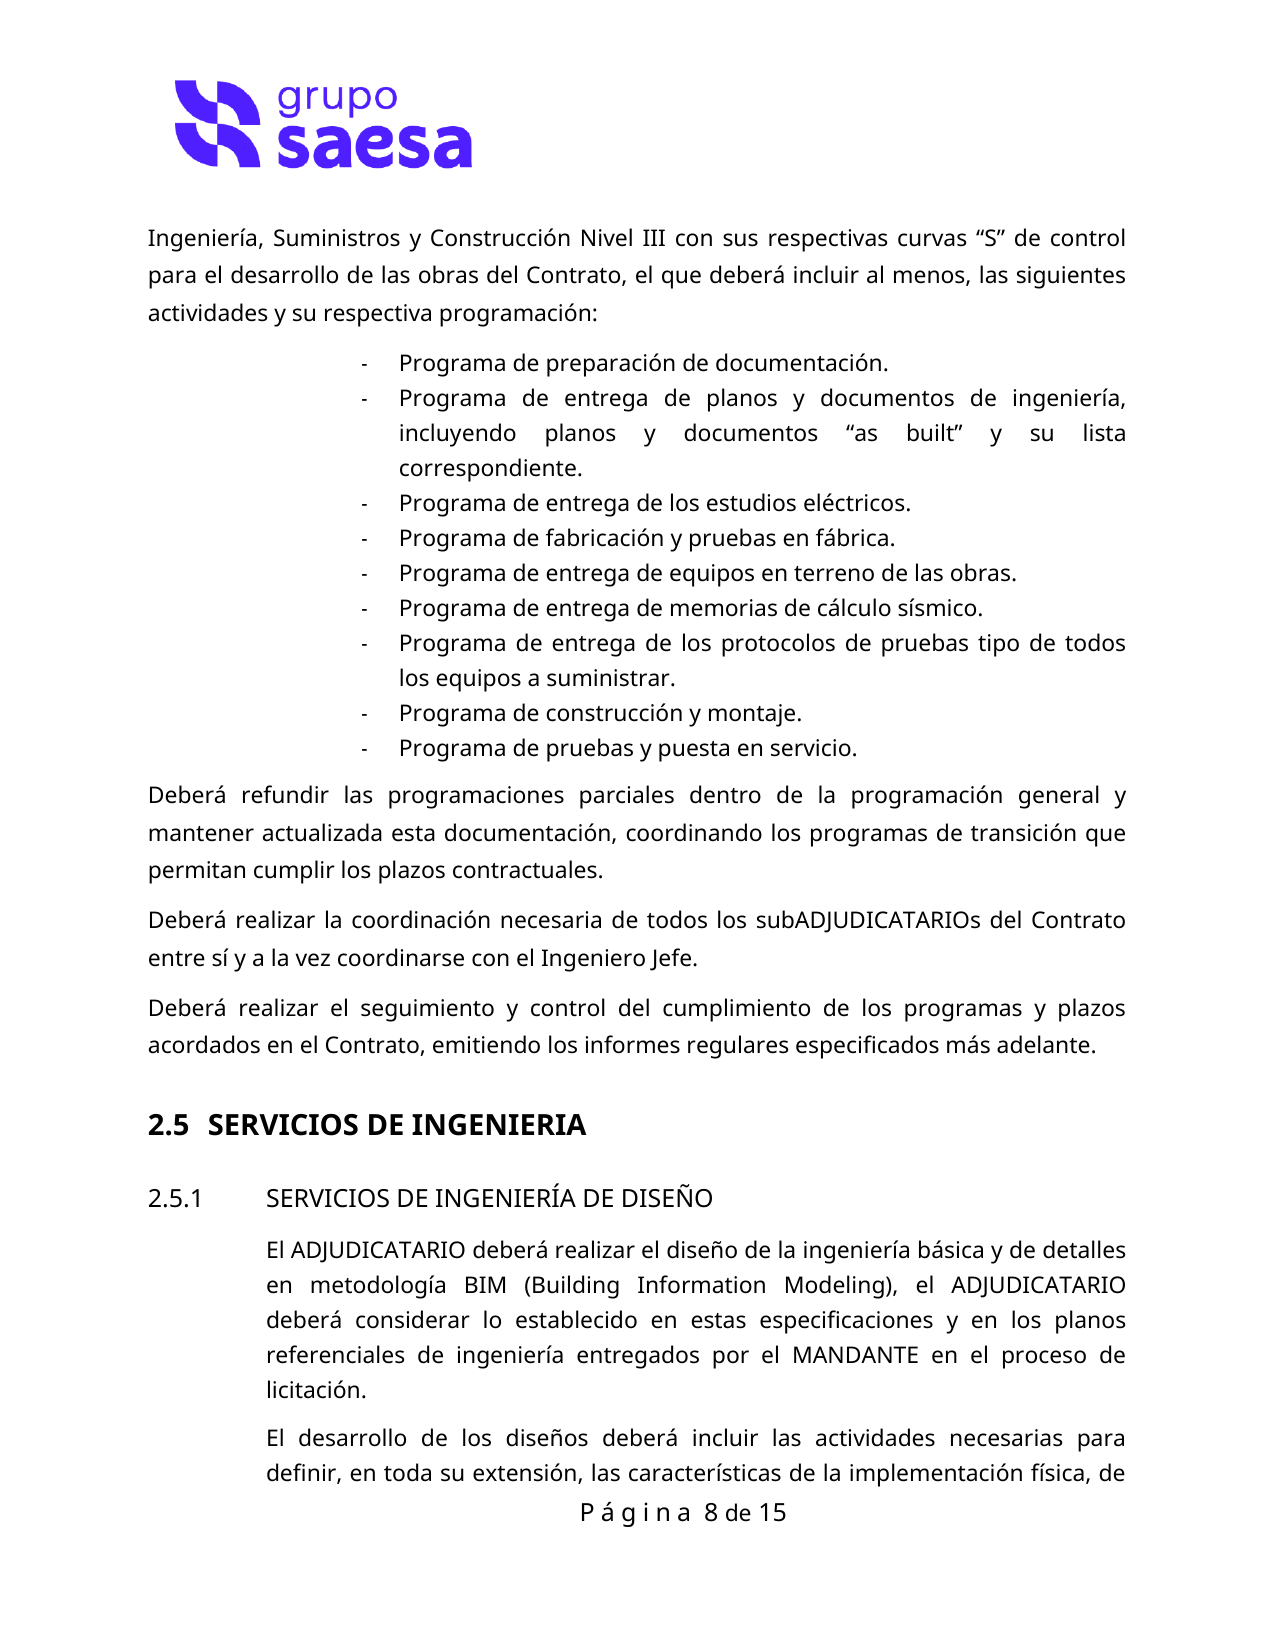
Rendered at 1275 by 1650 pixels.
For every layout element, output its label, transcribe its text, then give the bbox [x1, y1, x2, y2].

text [148, 221, 1127, 328]
text El ADJUDICATARIO deberá realizar el diseño de la ingeniería básica y de detalles en metodología BIM (Building Information Modeling), el ADJUDICATARIO deberá considerar lo establecido en estas especificaciones y en los planos referenciales de ingeniería entregados por el MANDANTE en el proceso de licitación. [266, 1234, 1127, 1406]
list Programa de preparación de documentación. [361, 346, 1127, 378]
list Programa de fabricación y pruebas en fábrica. [361, 521, 1127, 553]
subtitle SERVICIOS DE INGENIERÍA DE DISEÑO [148, 1181, 1127, 1215]
text Deberá realizar la coordinación necesaria de todos los subADJUDICATARIOs del Contrato entre sí y a la vez coordinarse con el Ingeniero Jefe. [148, 904, 1127, 973]
list Programa de pruebas y puesta en servicio. [361, 731, 1127, 763]
list Programa de entrega de planos y documentos de ingeniería, incluyendo planos y documentos “as built” y su lista correspondiente. [361, 381, 1127, 483]
list Programa de entrega de los estudios eléctricos. [361, 486, 1127, 518]
text Deberá realizar el seguimiento y control del cumplimiento de los programas y plazos acordados en el Contrato, emitiendo los informes regulares especificados más adelante. [148, 991, 1127, 1060]
list Programa de entrega de los protocolos de pruebas tipo de todos los equipos a suministrar. [361, 626, 1127, 693]
list Programa de entrega de memorias de cálculo sísmico. [361, 591, 1127, 623]
list Programa de construcción y montaje. [361, 696, 1127, 728]
subtitle SERVICIOS DE INGENIERIA [148, 1104, 1127, 1144]
list Programa de entrega de equipos en terreno de las obras. [361, 556, 1127, 588]
text Deberá refundir las programaciones parciales dentro de la programación general y mantener actualizada esta documentación, coordinando los programas de transición que permitan cumplir los plazos contractuales. [148, 779, 1127, 885]
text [266, 1422, 1127, 1488]
